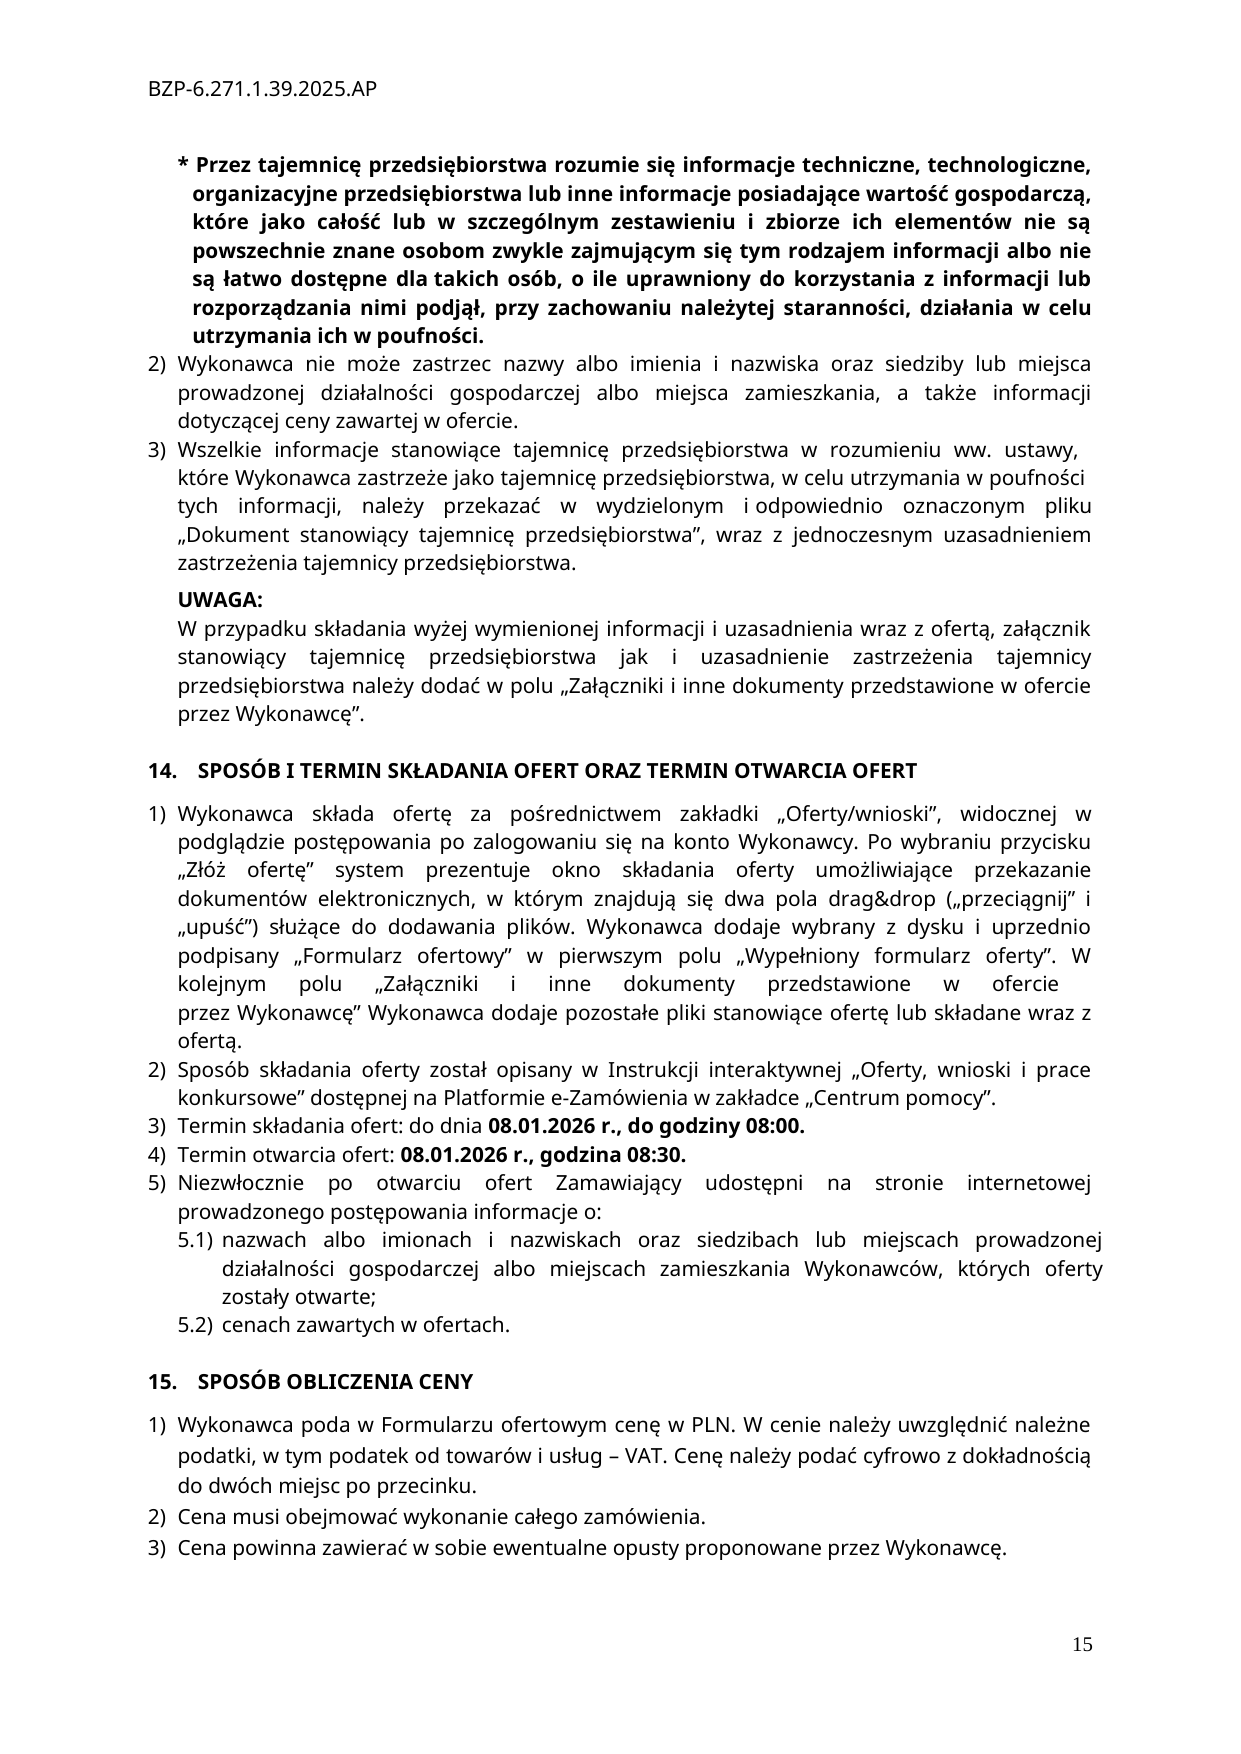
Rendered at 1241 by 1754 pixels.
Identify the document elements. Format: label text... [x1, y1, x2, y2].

text UWAGA: [177, 586, 1092, 614]
list Cena musi obejmować wykonanie całego zamówienia. [148, 1502, 1092, 1530]
text W przypadku składania wyżej wymienionej informacji i uzasadnienia wraz z ofertą, załącznik stanowiący tajemnicę przedsiębiorstwa jak i uzasadnienie zastrzeżenia tajemnicy przedsiębiorstwa należy dodać w polu „Załączniki i inne dokumenty przedstawione w ofercie przez Wykonawcę”. [177, 614, 1092, 728]
list SPOSÓB OBLICZENIA CENY [148, 1367, 1092, 1396]
text 5.2) cenach zawartych w ofertach. [177, 1311, 1104, 1339]
list Wszelkie informacje stanowiące tajemnicę przedsiębiorstwa w rozumieniu ww. ustawy, które Wykonawca zastrzeże jako tajemnicę przedsiębiorstwa, w celu utrzymania w poufności tych informacji, należy przekazać w wydzielonym i odpowiednio oznaczonym pliku „Dokument stanowiący tajemnicę przedsiębiorstwa”, wraz z jednoczesnym uzasadnieniem zastrzeżenia tajemnicy przedsiębiorstwa. [148, 435, 1092, 577]
list SPOSÓB I TERMIN SKŁADANIA OFERT ORAZ TERMIN OTWARCIA OFERT [148, 756, 1092, 784]
list Sposób składania oferty został opisany w Instrukcji interaktywnej „Oferty, wnioski i prace konkursowe” dostępnej na Platformie e-Zamówienia w zakładce „Centrum pomocy”. [148, 1055, 1092, 1112]
list Termin składania ofert: do dnia 08.01.2026 r., do godziny 08:00. [148, 1112, 1092, 1140]
list Wykonawca poda w Formularzu ofertowym cenę w PLN. W cenie należy uwzględnić należne podatki, w tym podatek od towarów i usług – VAT. Cenę należy podać cyfrowo z dokładnością do dwóch miejsc po przecinku. [148, 1410, 1092, 1500]
list Wykonawca nie może zastrzec nazwy albo imienia i nazwiska oraz siedziby lub miejsca prowadzonej działalności gospodarczej albo miejsca zamieszkania, a także informacji dotyczącej ceny zawartej w ofercie. [148, 349, 1092, 435]
list Wykonawca składa ofertę za pośrednictwem zakładki „Oferty/wnioski”, widocznej w podglądzie postępowania po zalogowaniu się na konto Wykonawcy. Po wybraniu przycisku „Złóż ofertę” system prezentuje okno składania oferty umożliwiające przekazanie dokumentów elektronicznych, w którym znajdują się dwa pola drag&drop („przeciągnij” i „upuść”) służące do dodawania plików. Wykonawca dodaje wybrany z dysku i uprzednio podpisany „Formularz ofertowy” w pierwszym polu „Wypełniony formularz oferty”. W kolejnym polu „Załączniki i inne dokumenty przedstawione w ofercie przez Wykonawcę” Wykonawca dodaje pozostałe pliki stanowiące ofertę lub składane wraz z ofertą. [148, 799, 1092, 1055]
text * Przez tajemnicę przedsiębiorstwa rozumie się informacje techniczne, technologiczne, organizacyjne przedsiębiorstwa lub inne informacje posiadające wartość gospodarczą, które jako całość lub w szczególnym zestawieniu i zbiorze ich elementów nie są powszechnie znane osobom zwykle zajmującym się tym rodzajem informacji albo nie są łatwo dostępne dla takich osób, o ile uprawniony do korzystania z informacji lub rozporządzania nimi podjął, przy zachowaniu należytej staranności, działania w celu utrzymania ich w poufności. [177, 150, 1092, 349]
list Termin otwarcia ofert: 08.01.2026 r., godzina 08:30. [148, 1140, 1092, 1168]
text 5.1) nazwach albo imionach i nazwiskach oraz siedzibach lub miejscach prowadzonej działalności gospodarczej albo miejscach zamieszkania Wykonawców, których oferty zostały otwarte; [177, 1225, 1104, 1311]
list Niezwłocznie po otwarciu ofert Zamawiający udostępni na stronie internetowej prowadzonego postępowania informacje o: [148, 1168, 1092, 1225]
list Cena powinna zawierać w sobie ewentualne opusty proponowane przez Wykonawcę. [148, 1533, 1092, 1561]
